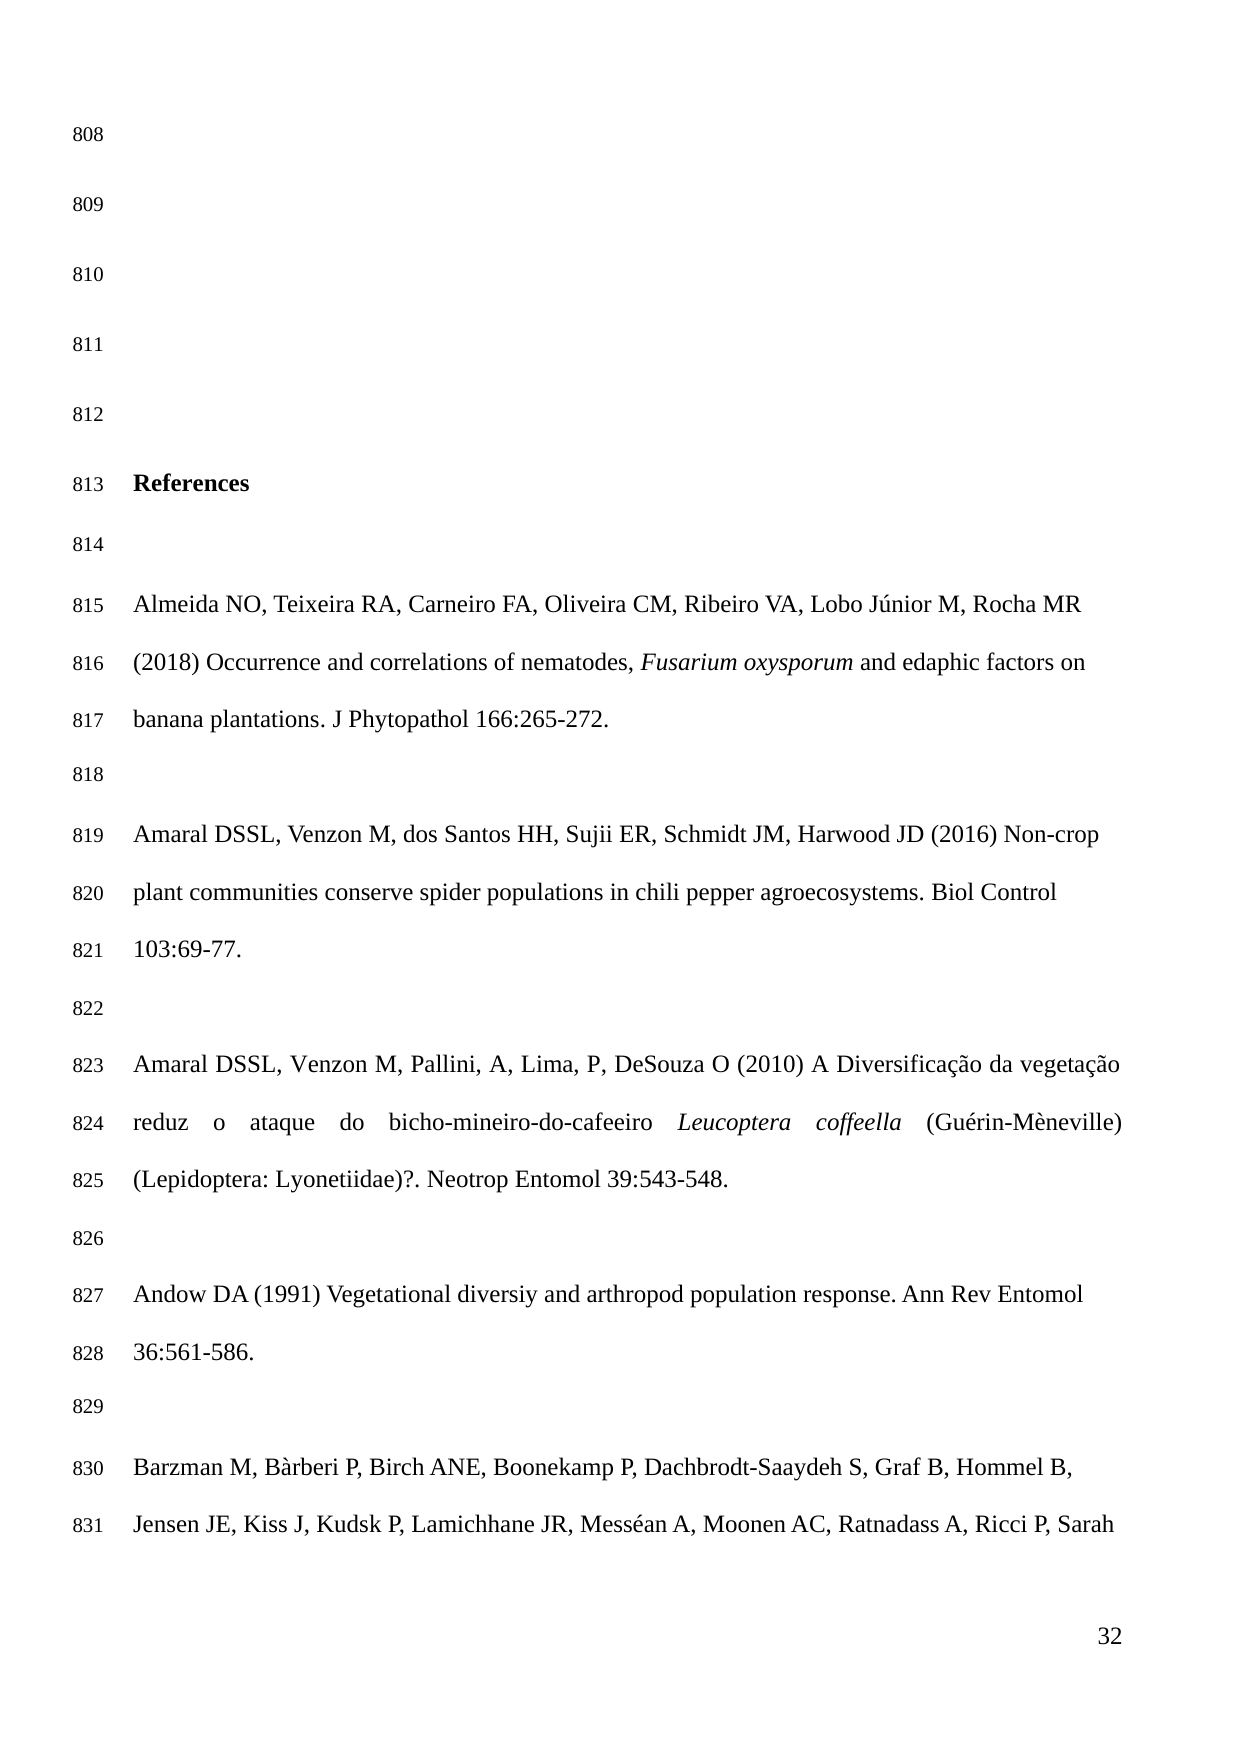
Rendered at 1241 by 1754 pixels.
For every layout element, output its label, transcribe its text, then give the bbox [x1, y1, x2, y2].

text Almeida NO, Teixeira RA, Carneiro FA, Oliveira CM, Ribeiro VA, Lobo Júnior M, Rocha MR (2018) Occurrence and correlations of nematodes, Fusarium oxysporum and edaphic factors on banana plantations. J Phytopathol 166:265-272. [133, 589, 1122, 733]
text Andow DA (1991) Vegetational diversiy and arthropod population response. Ann Rev Entomol 36:561-586. [133, 1279, 1122, 1366]
text Amaral DSSL, Venzon M, dos Santos HH, Sujii ER, Schmidt JM, Harwood JD (2016) Non-crop plant communities conserve spider populations in chili pepper agroecosystems. Biol Control 103:69-77. [133, 819, 1122, 963]
list References [133, 468, 1122, 497]
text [133, 1452, 1122, 1538]
text Amaral DSSL, Venzon M, Pallini, A, Lima, P, DeSouza O (2010) A Diversificação da vegetação reduz o ataque do bicho-mineiro-do-cafeeiro Leucoptera coffeella (Guérin-Mèneville) (Lepidoptera: Lyonetiidae)?. Neotrop Entomol 39:543-548. [133, 1049, 1122, 1193]
